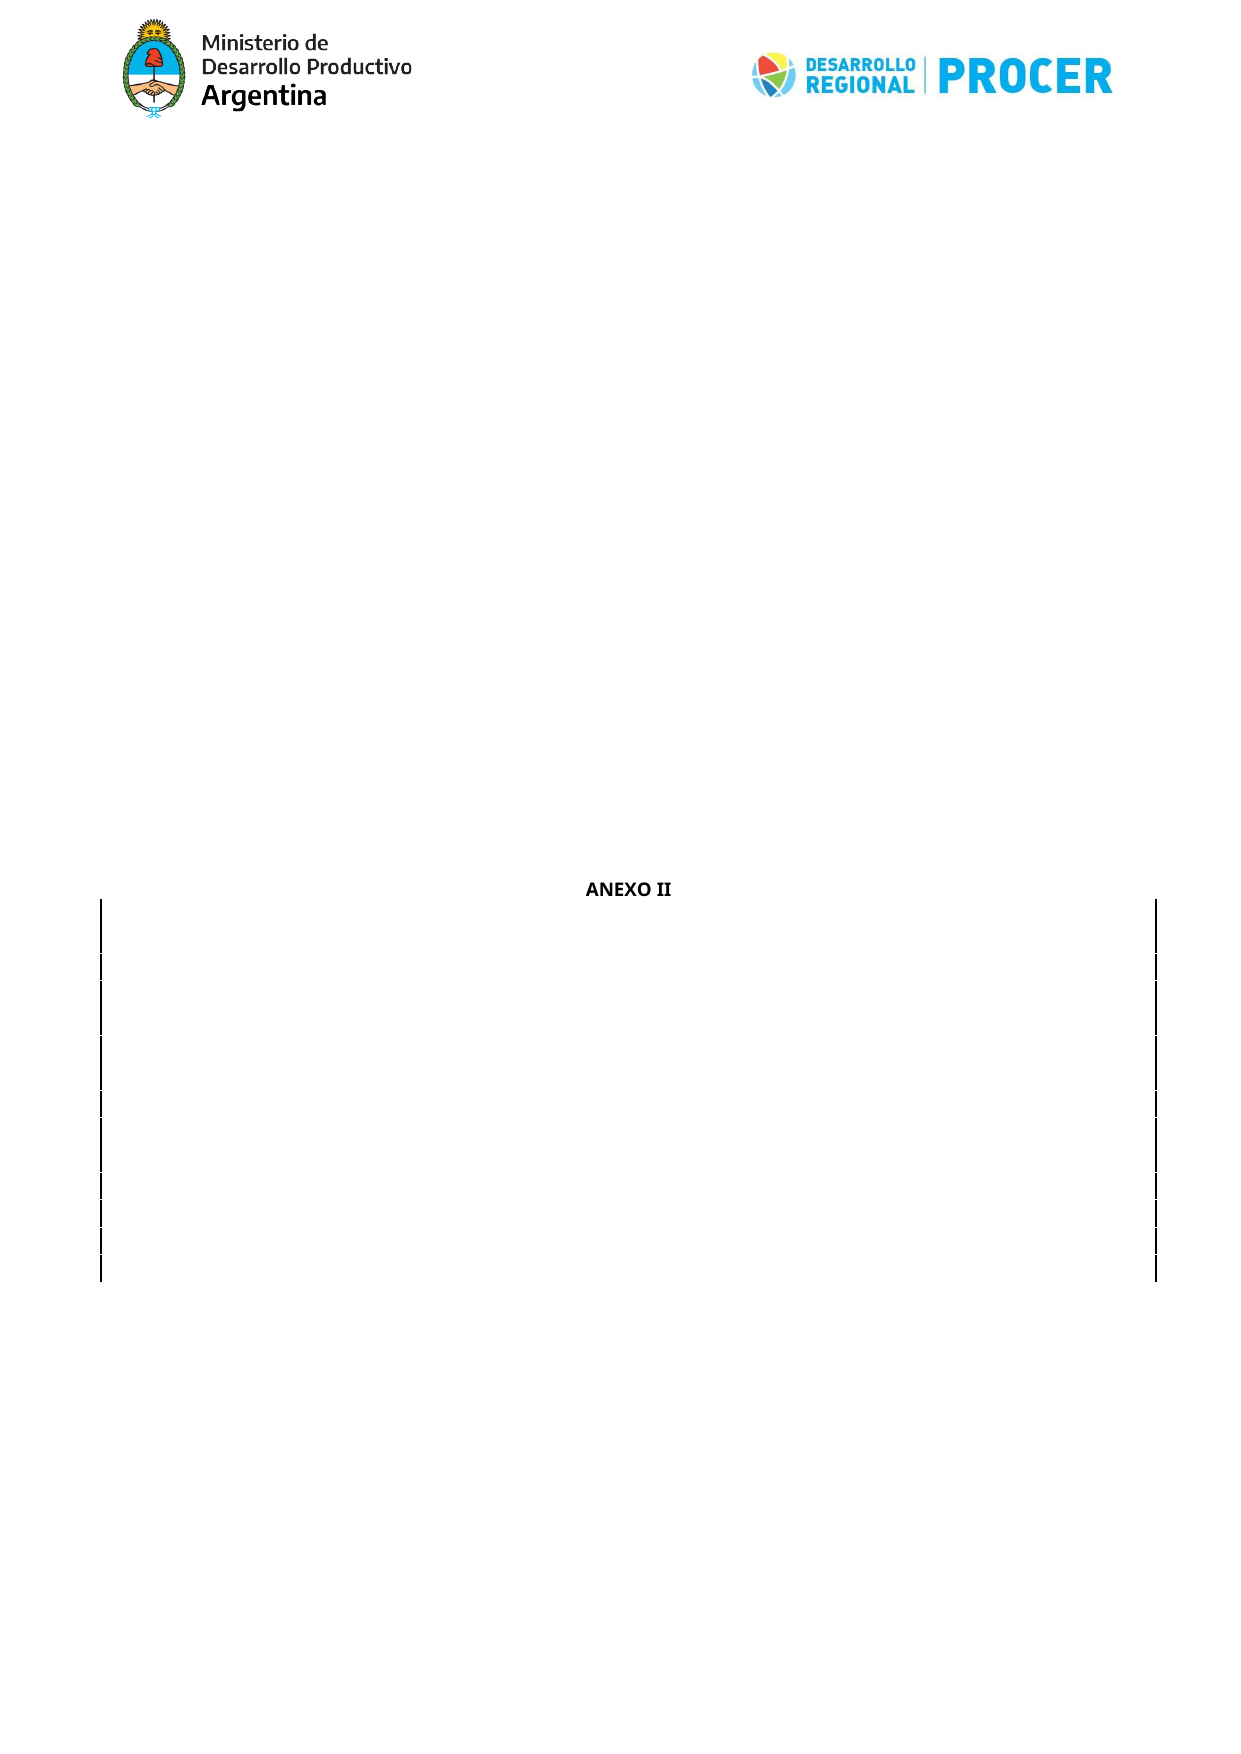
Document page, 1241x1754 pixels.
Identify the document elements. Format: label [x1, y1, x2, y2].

picture [750, 52, 1113, 99]
picture [122, 18, 412, 118]
